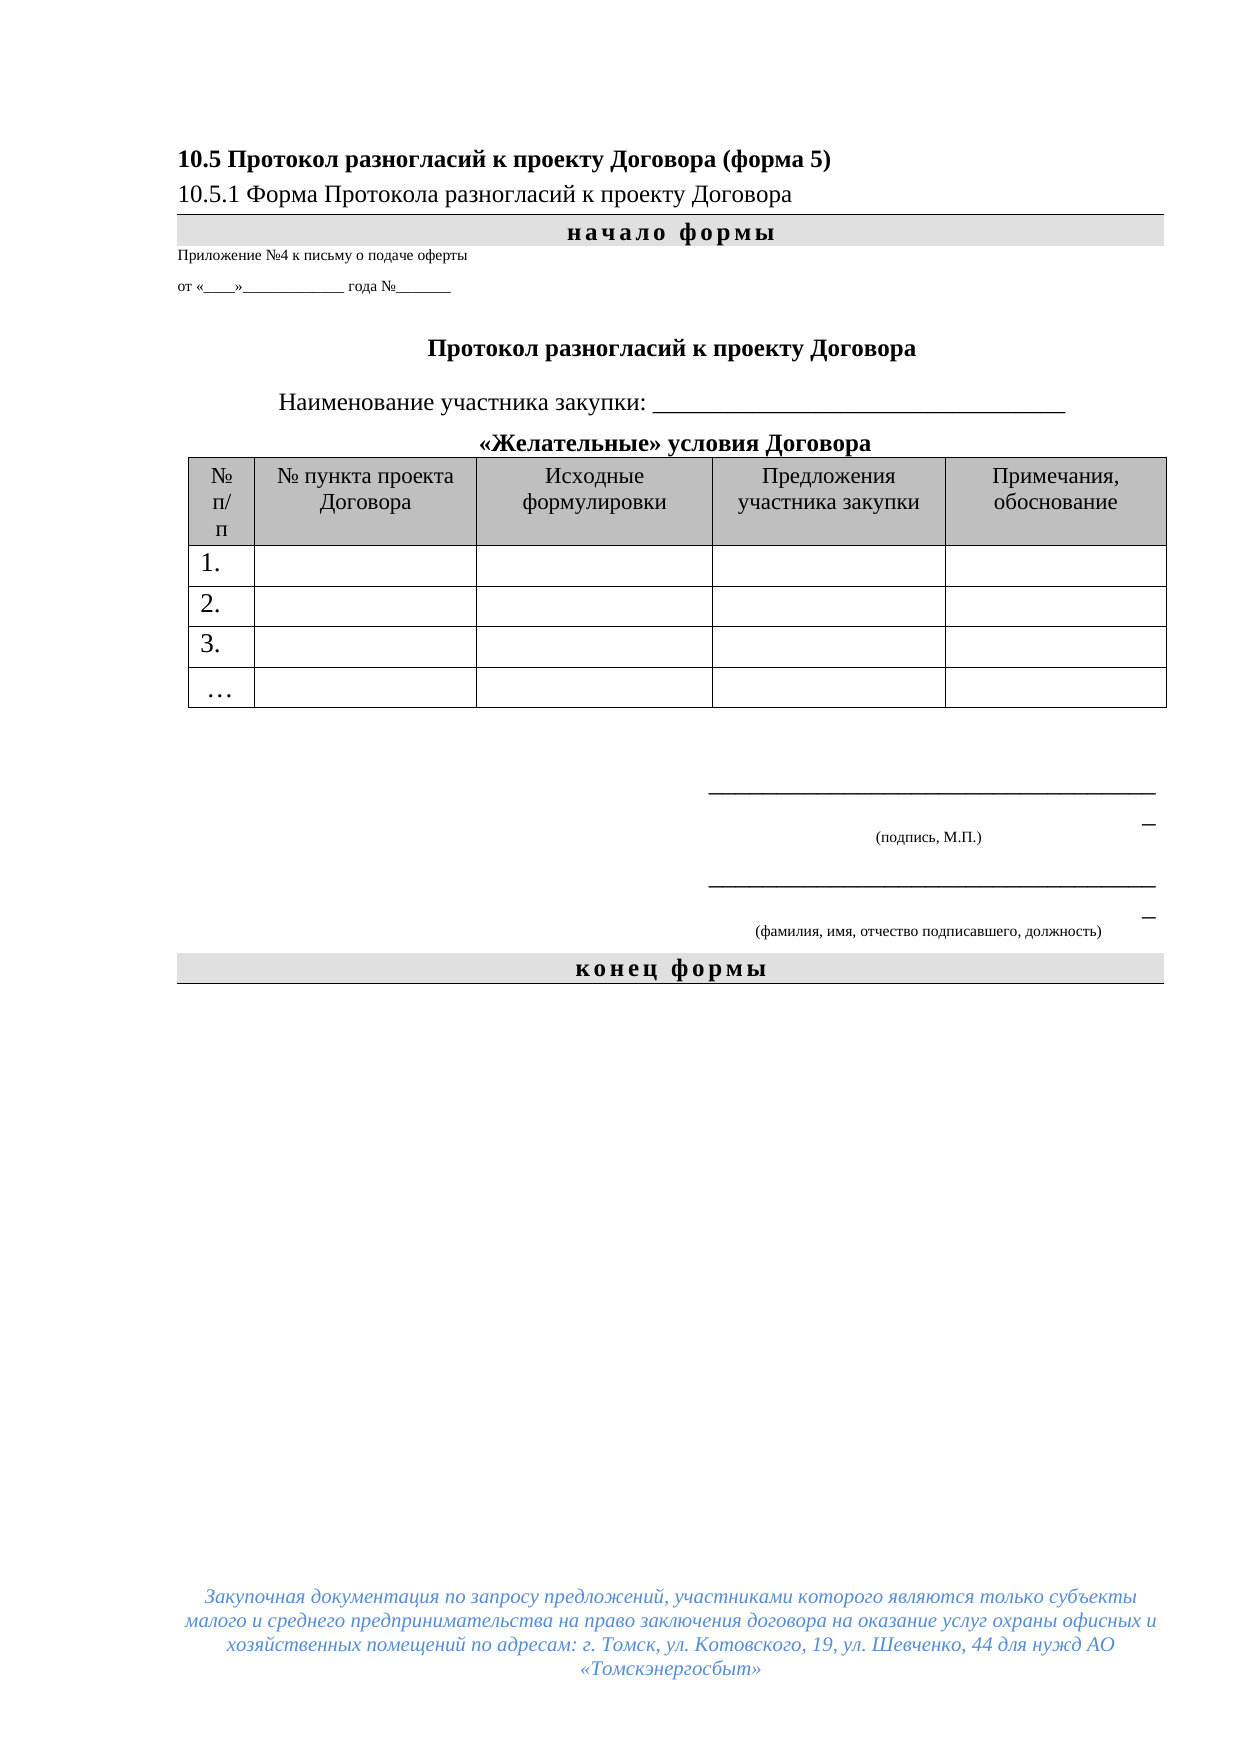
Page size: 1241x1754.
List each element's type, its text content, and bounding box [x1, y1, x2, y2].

table_cell [713, 668, 945, 707]
text 10.5.1 Форма Протокола разногласий к проекту Договора [177, 179, 1167, 207]
table_cell [946, 627, 1166, 667]
table_cell [477, 587, 712, 626]
table_cell [946, 546, 1166, 586]
text 10.5 Протокол разногласий к проекту Договора (форма 5) [177, 144, 1167, 172]
table_header __________________________________ (подпись, М.П.) [691, 735, 1167, 859]
text «Желательные» условия Договора [177, 428, 1167, 457]
table_cell [255, 627, 476, 667]
table_cell [189, 627, 254, 667]
text начало формы [177, 215, 1164, 246]
text Наименование участника закупки: _________________________________ [177, 387, 1167, 415]
text конец формы [177, 953, 1164, 983]
table_cell __________________________________ (фамилия, имя, отчество подписавшего, должность) [691, 859, 1167, 953]
table_cell [477, 668, 712, 707]
table_header № п/п [189, 458, 254, 545]
text Приложение №4 к письму о подаче оферты от «____»_____________ года №_______ [177, 246, 1167, 308]
table_cell [255, 587, 476, 626]
table_header Исходные формулировки [477, 458, 712, 545]
table_cell [713, 627, 945, 667]
table_cell [946, 668, 1166, 707]
table_header Предложения участника закупки [713, 458, 945, 545]
table_cell [189, 587, 254, 626]
text Протокол разногласий к проекту Договора [177, 333, 1167, 362]
table_cell [477, 627, 712, 667]
table_cell [713, 546, 945, 586]
table_cell [255, 668, 476, 707]
table_cell … [189, 668, 254, 707]
table_header Примечания, обоснование [946, 458, 1166, 545]
table_cell [713, 587, 945, 626]
table_cell [189, 546, 254, 586]
table_header № пункта проекта Договора [255, 458, 476, 545]
table_cell [255, 546, 476, 586]
table_cell [946, 587, 1166, 626]
table_cell [477, 546, 712, 586]
